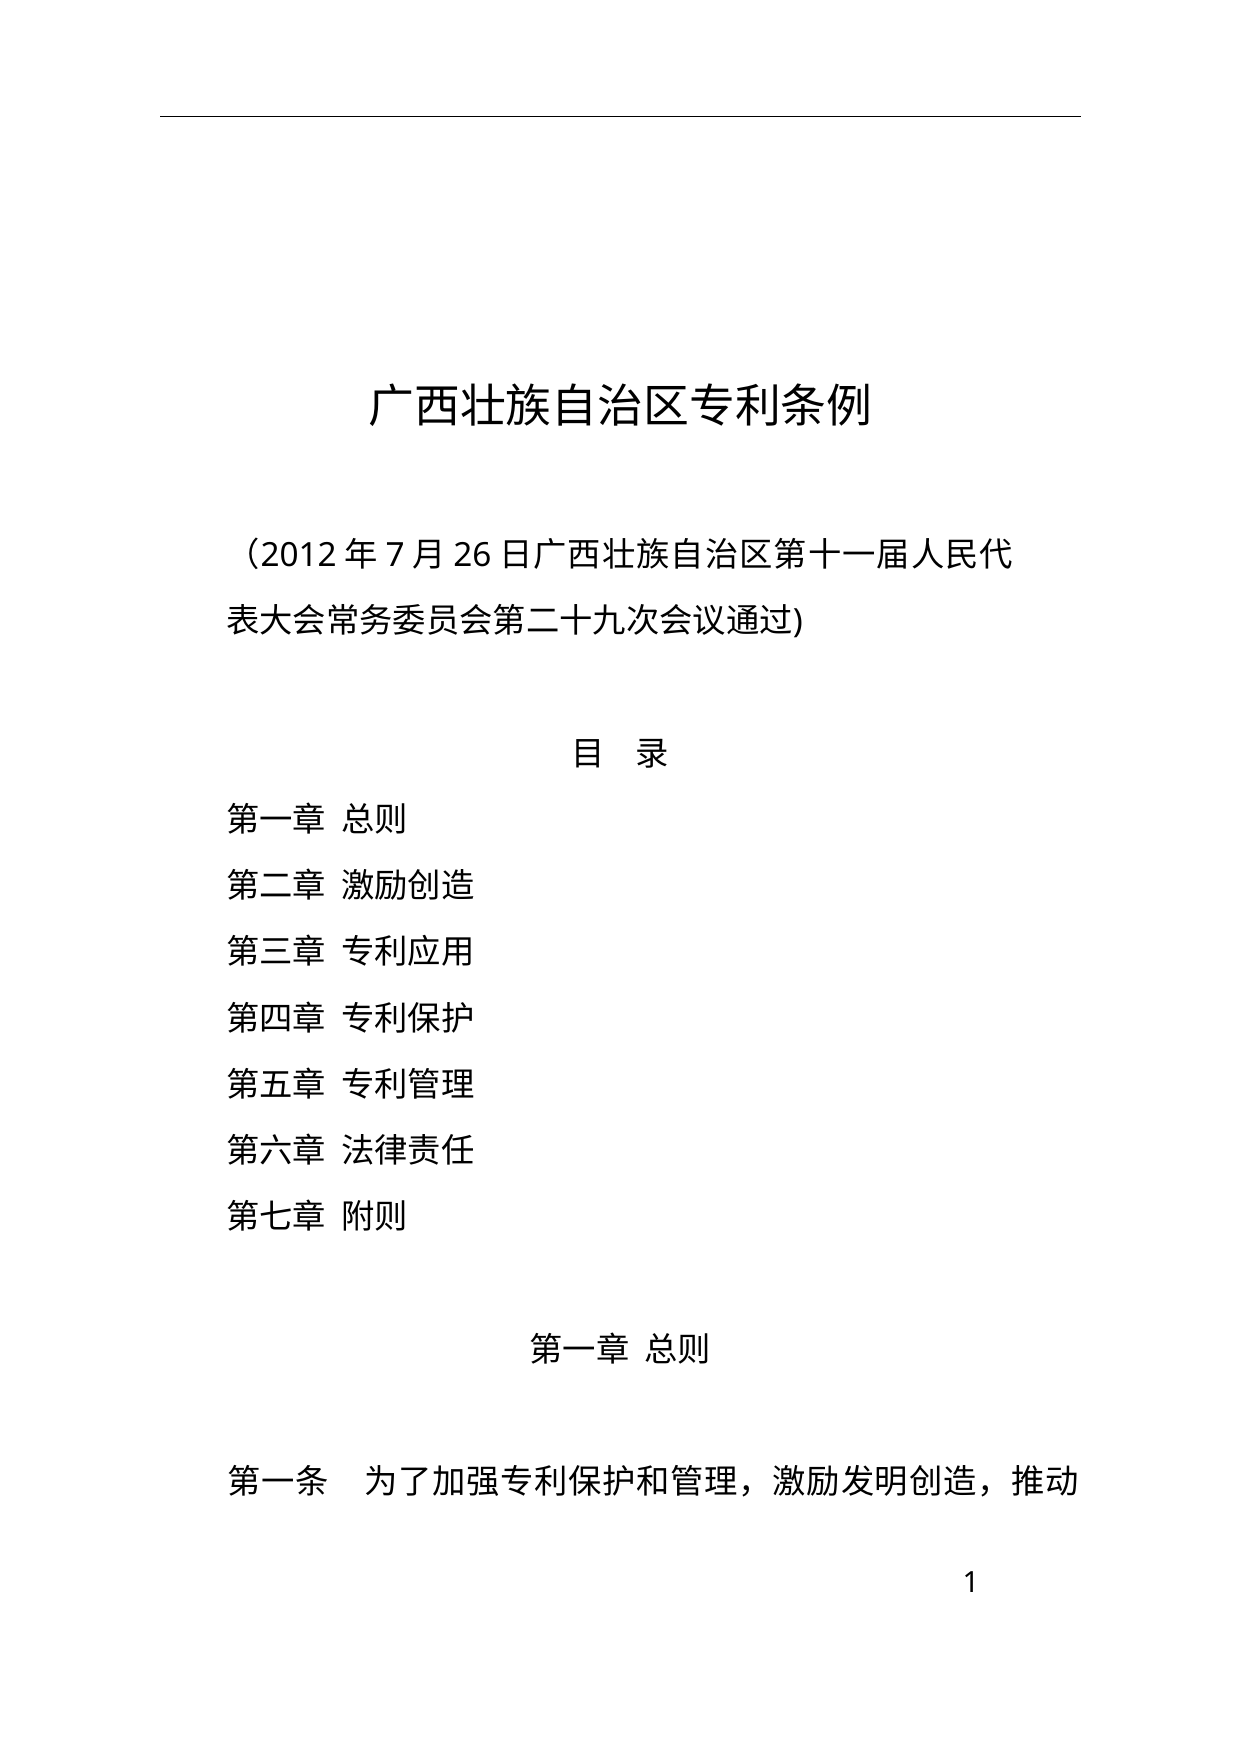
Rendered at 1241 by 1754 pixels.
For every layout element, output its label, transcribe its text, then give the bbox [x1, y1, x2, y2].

text 第五章 专利管理 [226, 1048, 1014, 1115]
text （2012年7月26日广西壮族自治区第十一届人民代表大会常务委员会第二十九次会议通过) [226, 518, 1014, 651]
text 第四章 专利保护 [226, 982, 1014, 1048]
text 第一章 总则 [226, 783, 1014, 850]
text 第二章 激励创造 [226, 850, 1014, 916]
text 广西壮族自治区专利条例 [159, 353, 1081, 452]
text 第一章 总则 [159, 1313, 1081, 1380]
text 目 录 [226, 717, 1014, 783]
text 第七章 附则 [226, 1181, 1014, 1247]
text 第三章 专利应用 [226, 916, 1014, 982]
text 第六章 法律责任 [226, 1115, 1014, 1181]
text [159, 1446, 1081, 1512]
